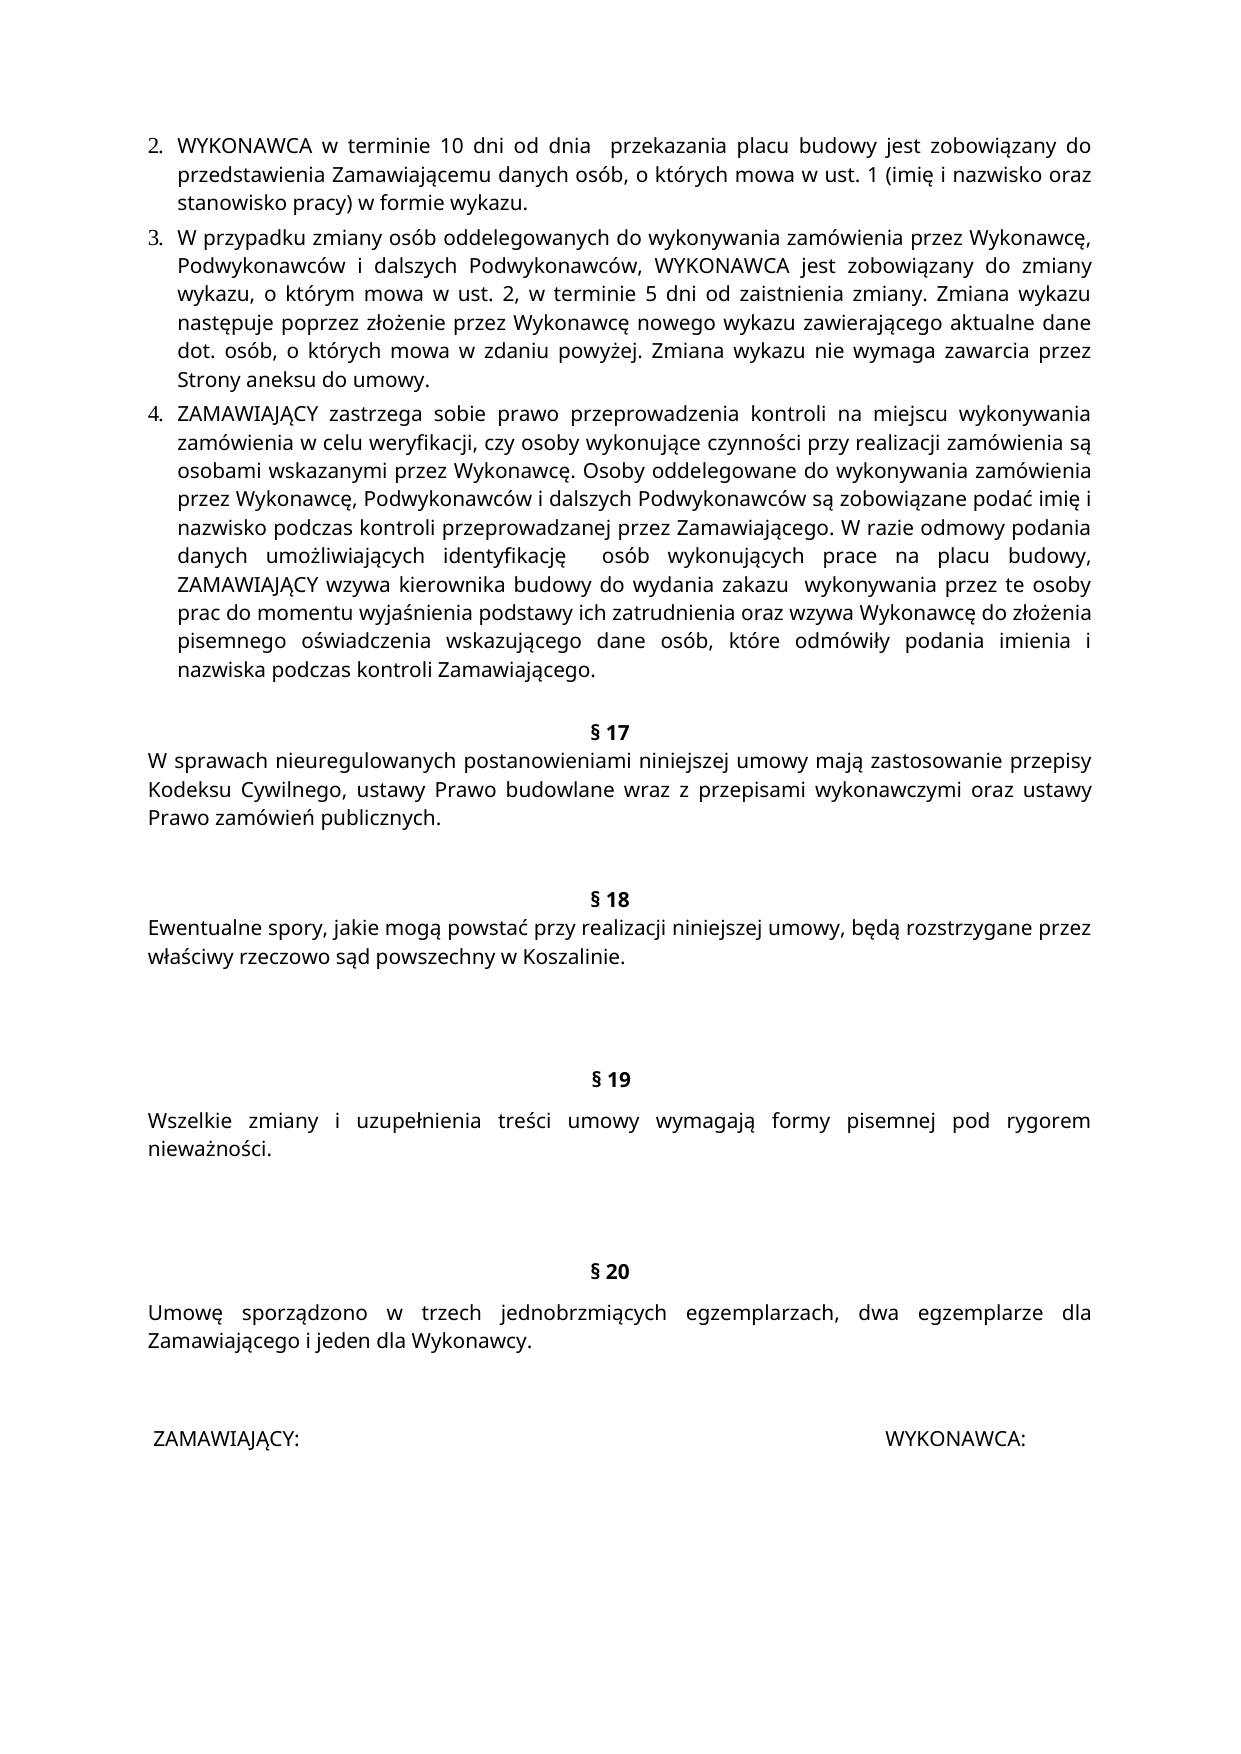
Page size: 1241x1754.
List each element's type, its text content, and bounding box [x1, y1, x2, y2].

text § 17 [518, 718, 1093, 746]
list W przypadku zmiany osób oddelegowanych do wykonywania zamówienia przez Wykonawcę, Podwykonawców i dalszych Podwykonawców, WYKONAWCA jest zobowiązany do zmiany wykazu, o którym mowa w ust. 2, w terminie 5 dni od zaistnienia zmiany. Zmiana wykazu następuje poprzez złożenie przez Wykonawcę nowego wykazu zawierającego aktualne dane dot. osób, o których mowa w zdaniu powyżej. Zmiana wykazu nie wymaga zawarcia przez Strony aneksu do umowy. [148, 223, 1093, 393]
text Ewentualne spory, jakie mogą powstać przy realizacji niniejszej umowy, będą rozstrzygane przez właściwy rzeczowo sąd powszechny w Koszalinie. [148, 913, 1093, 970]
text § 20 [518, 1257, 1093, 1285]
list WYKONAWCA w terminie 10 dni od dnia przekazania placu budowy jest zobowiązany do przedstawienia Zamawiającemu danych osób, o których mowa w ust. 1 (imię i nazwisko oraz stanowisko pracy) w formie wykazu. [148, 131, 1093, 217]
text W sprawach nieuregulowanych postanowieniami niniejszej umowy mają zastosowanie przepisy Kodeksu Cywilnego, ustawy Prawo budowlane wraz z przepisami wykonawczymi oraz ustawy Prawo zamówień publicznych. [148, 746, 1093, 832]
text Wszelkie zmiany i uzupełnienia treści umowy wymagają formy pisemnej pod rygorem nieważności. [148, 1106, 1093, 1163]
text § 18 [518, 885, 1093, 913]
list ZAMAWIAJĄCY zastrzega sobie prawo przeprowadzenia kontroli na miejscu wykonywania zamówienia w celu weryfikacji, czy osoby wykonujące czynności przy realizacji zamówienia są osobami wskazanymi przez Wykonawcę. Osoby oddelegowane do wykonywania zamówienia przez Wykonawcę, Podwykonawców i dalszych Podwykonawców są zobowiązane podać imię i nazwisko podczas kontroli przeprowadzanej przez Zamawiającego. W razie odmowy podania danych umożliwiających identyfikację osób wykonujących prace na placu budowy, ZAMAWIAJĄCY wzywa kierownika budowy do wydania zakazu wykonywania przez te osoby prac do momentu wyjaśnienia podstawy ich zatrudnienia oraz wzywa Wykonawcę do złożenia pisemnego oświadczenia wskazującego dane osób, które odmówiły podania imienia i nazwiska podczas kontroli Zamawiającego. [148, 399, 1093, 683]
text § 19 [591, 1065, 1093, 1093]
text Umowę sporządzono w trzech jednobrzmiących egzemplarzach, dwa egzemplarze dla Zamawiającego i jeden dla Wykonawcy. [148, 1298, 1093, 1355]
text ZAMAWIAJĄCY: WYKONAWCA: [148, 1424, 1093, 1453]
